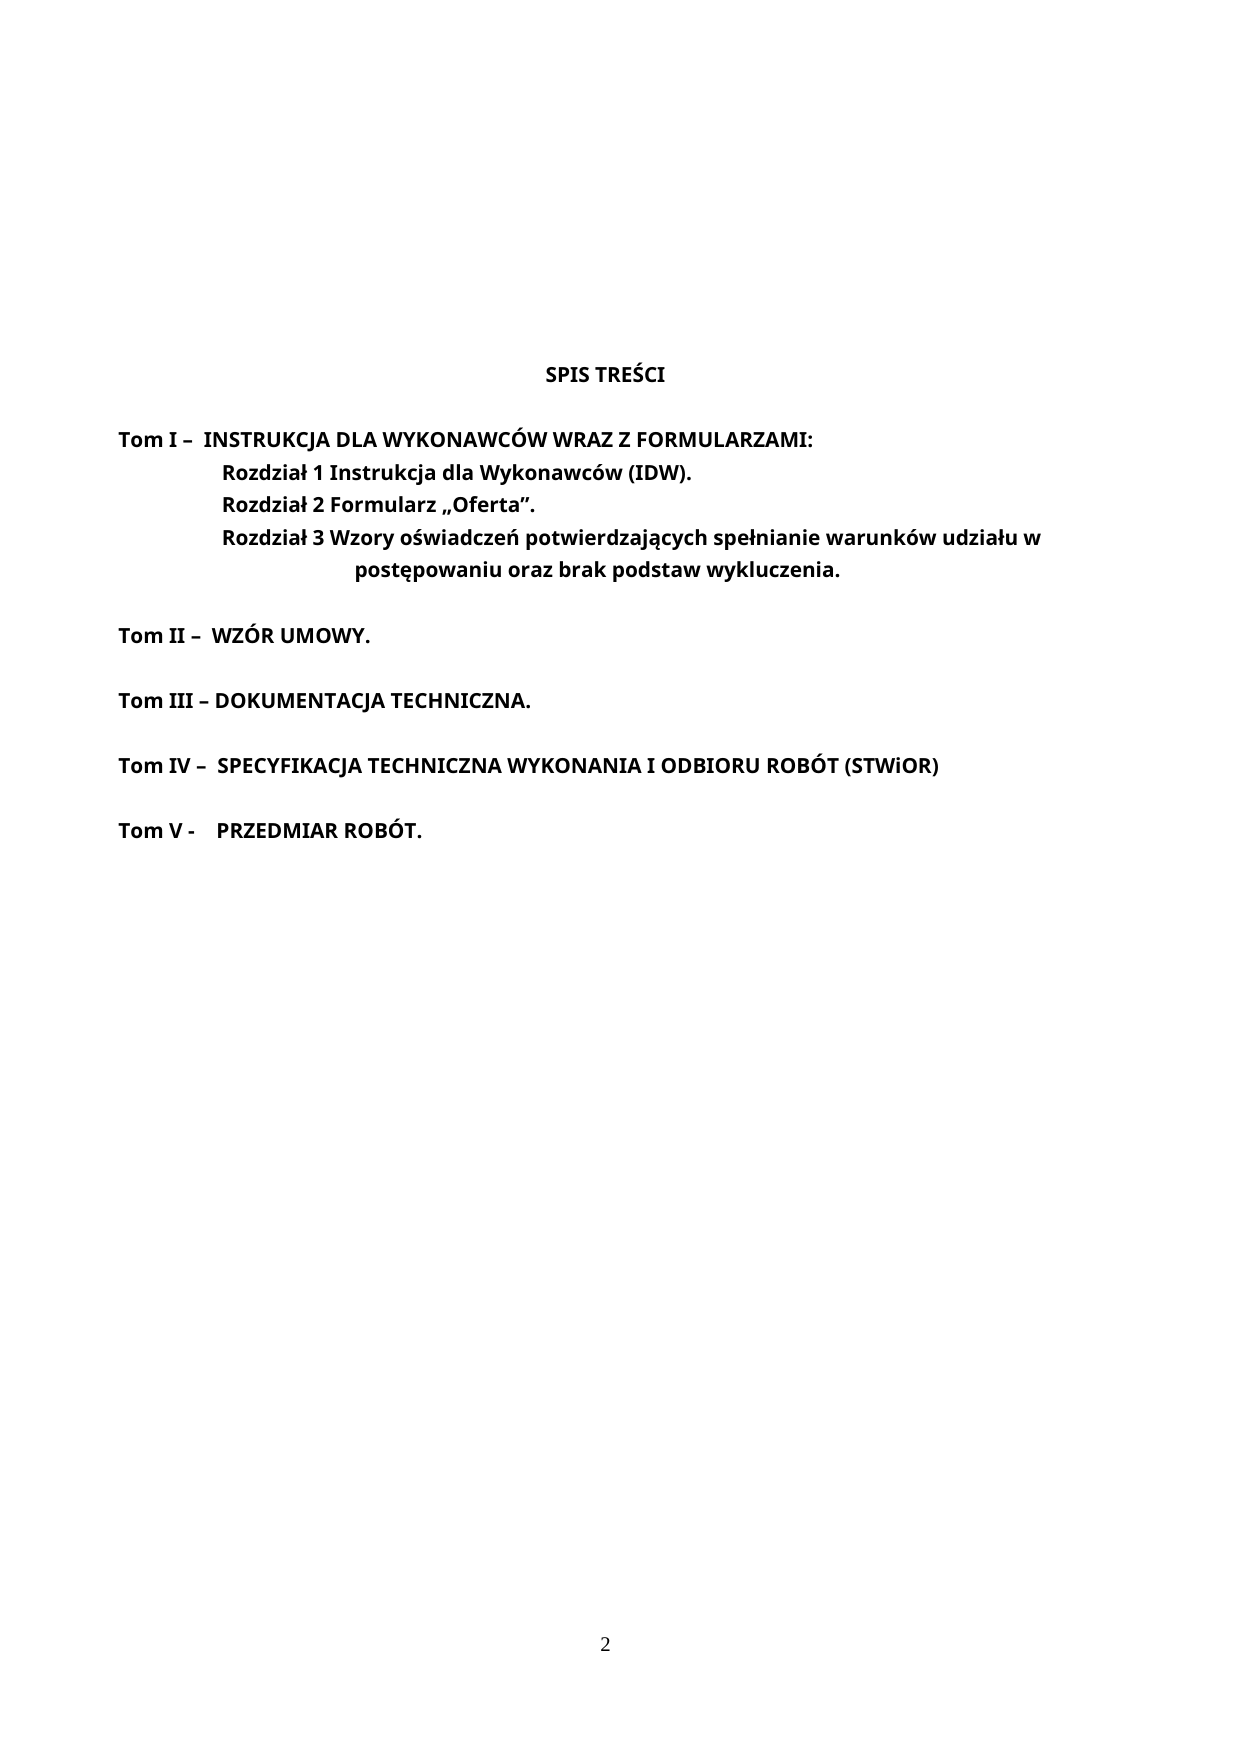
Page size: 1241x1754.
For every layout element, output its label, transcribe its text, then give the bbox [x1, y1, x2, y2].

text Rozdział 1 Instrukcja dla Wykonawców (IDW). [118, 458, 1092, 486]
text SPIS TREŚCI [118, 360, 1092, 388]
text Tom III – DOKUMENTACJA TECHNICZNA. [118, 686, 1092, 714]
text Tom IV – SPECYFIKACJA TECHNICZNA WYKONANIA I ODBIORU ROBÓT (STWiOR) [118, 751, 1092, 779]
text Tom V - PRZEDMIAR ROBÓT. [118, 816, 1092, 845]
text Tom II – WZÓR UMOWY. [118, 621, 1092, 649]
text Tom I – INSTRUKCJA DLA WYKONAWCÓW WRAZ Z FORMULARZAMI: [118, 425, 1092, 453]
text Rozdział 3 Wzory oświadczeń potwierdzających spełnianie warunków udziału w postępowaniu oraz brak podstaw wykluczenia. [222, 523, 1092, 584]
text Rozdział 2 Formularz „Oferta”. [118, 490, 1092, 519]
